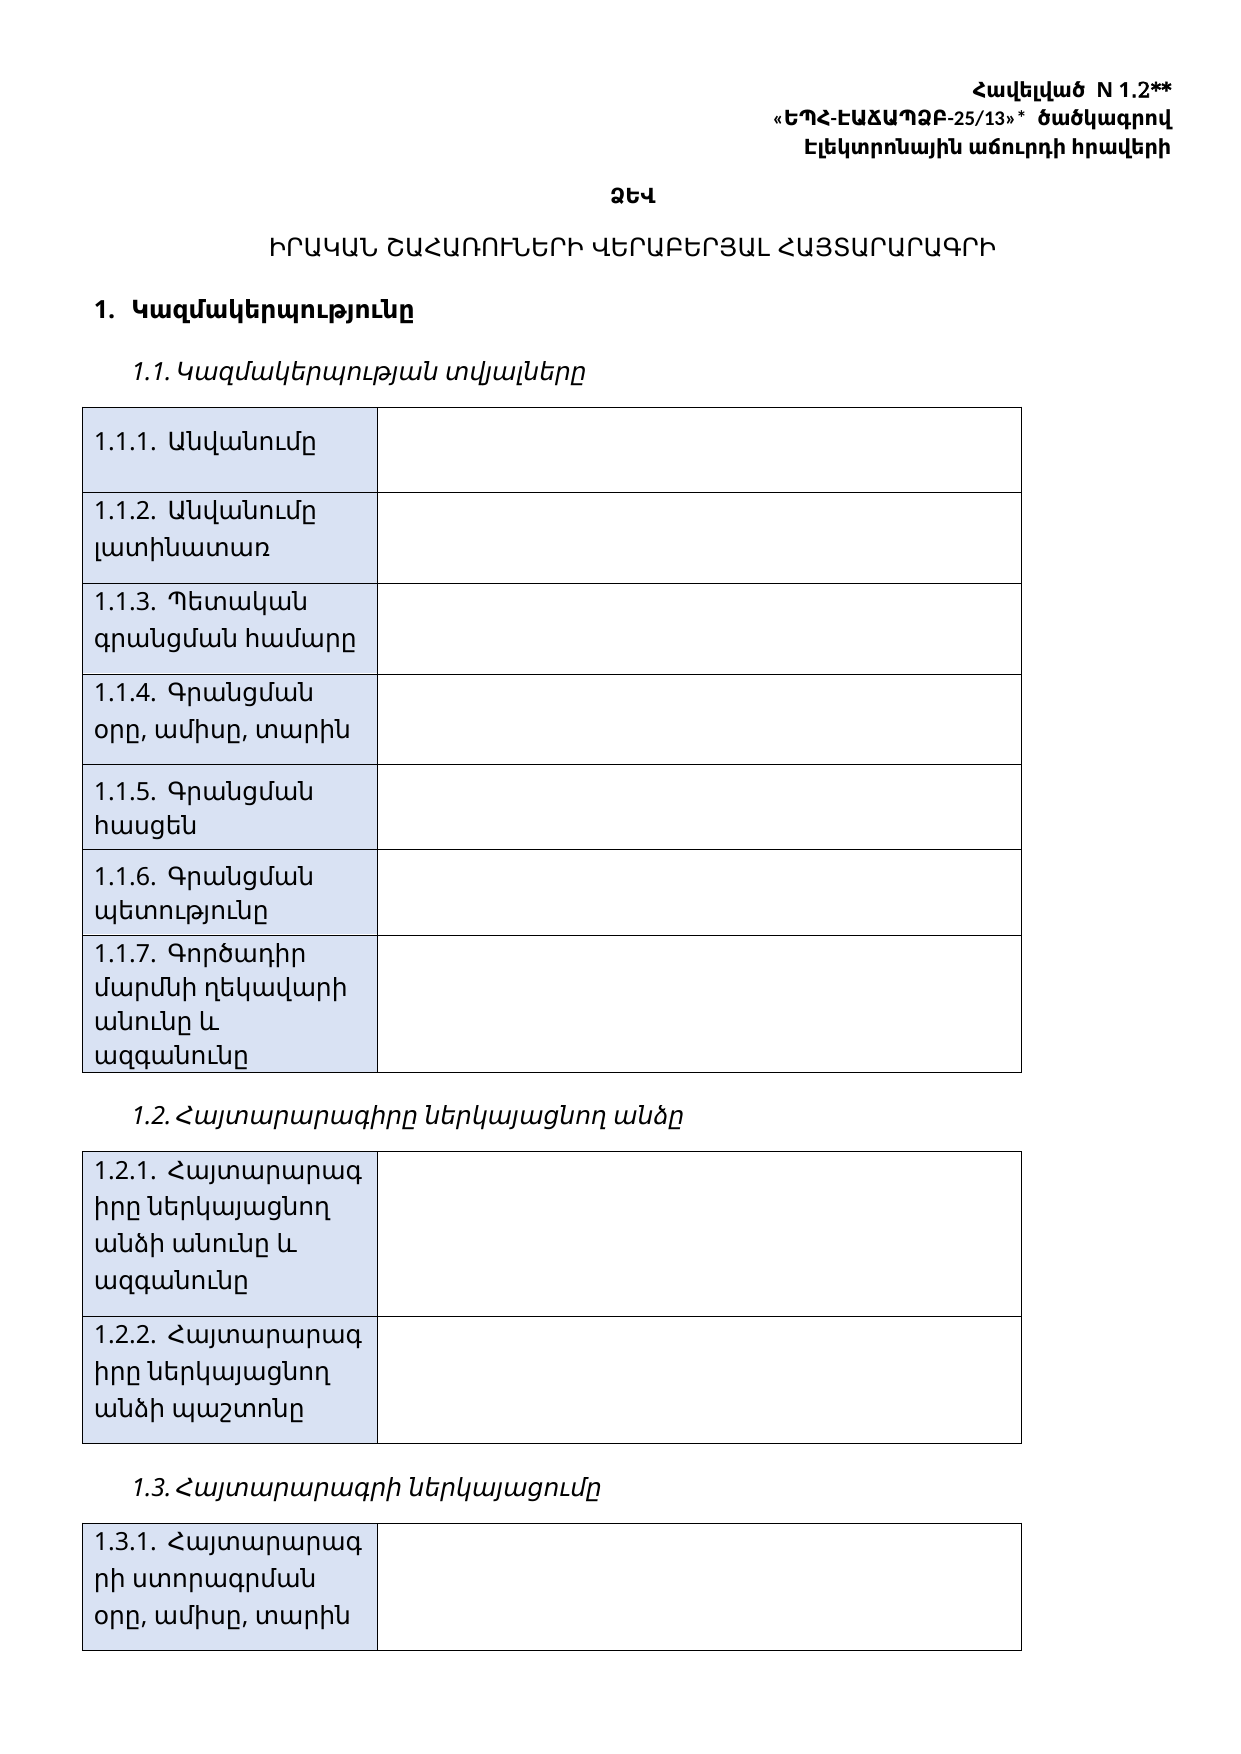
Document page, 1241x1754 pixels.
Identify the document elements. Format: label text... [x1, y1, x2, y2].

table_cell Գրանցման օրը, ամիսը, տարին [83, 675, 377, 764]
table_cell [378, 584, 1021, 673]
table_header [378, 408, 1021, 492]
table_cell [378, 765, 1021, 849]
text ՁԵՎ [94, 184, 1171, 209]
text Էլեկտրոնային աճուրդի հրավերի [94, 132, 1171, 160]
table_header Հայտարարագրի ստորագրման օրը, ամիսը, տարին [83, 1524, 377, 1650]
text ԻՐԱԿԱՆ ՇԱՀԱՌՈՒՆԵՐԻ ՎԵՐԱԲԵՐՅԱԼ ՀԱՅՏԱՐԱՐԱԳՐԻ [94, 233, 1171, 262]
table_cell Հայտարարագիրը ներկայացնող անձի պաշտոնը [83, 1317, 377, 1443]
list Կազմակերպության տվյալները [131, 353, 1171, 387]
text «ԵՊՀ-ԷԱՃԱՊՁԲ-25/13»* ծածկագրով [94, 103, 1171, 132]
table_cell Գործադիր մարմնի ղեկավարի անունը և ազգանունը [83, 936, 377, 1072]
table_cell Անվանումը լատինատառ [83, 493, 377, 583]
text Հավելված N 1․2** [94, 75, 1171, 103]
table_cell Պետական գրանցման համարը [83, 584, 377, 673]
table_cell Գրանցման հասցեն [83, 765, 377, 849]
table_header Հայտարարագիրը ներկայացնող անձի անունը և ազգանունը [83, 1152, 377, 1316]
table_cell Գրանցման պետությունը [83, 850, 377, 934]
table_cell [378, 936, 1021, 1072]
table_cell [378, 493, 1021, 583]
list Հայտարարագրի ներկայացումը [131, 1469, 1171, 1503]
table_header [378, 1524, 1021, 1650]
list Կազմակերպությունը [94, 291, 1171, 326]
table_cell [378, 850, 1021, 934]
table_header Անվանումը [83, 408, 377, 492]
list Հայտարարագիրը ներկայացնող անձը [131, 1098, 1171, 1132]
table_cell [378, 675, 1021, 764]
table_header [378, 1152, 1021, 1316]
table_cell [378, 1317, 1021, 1443]
